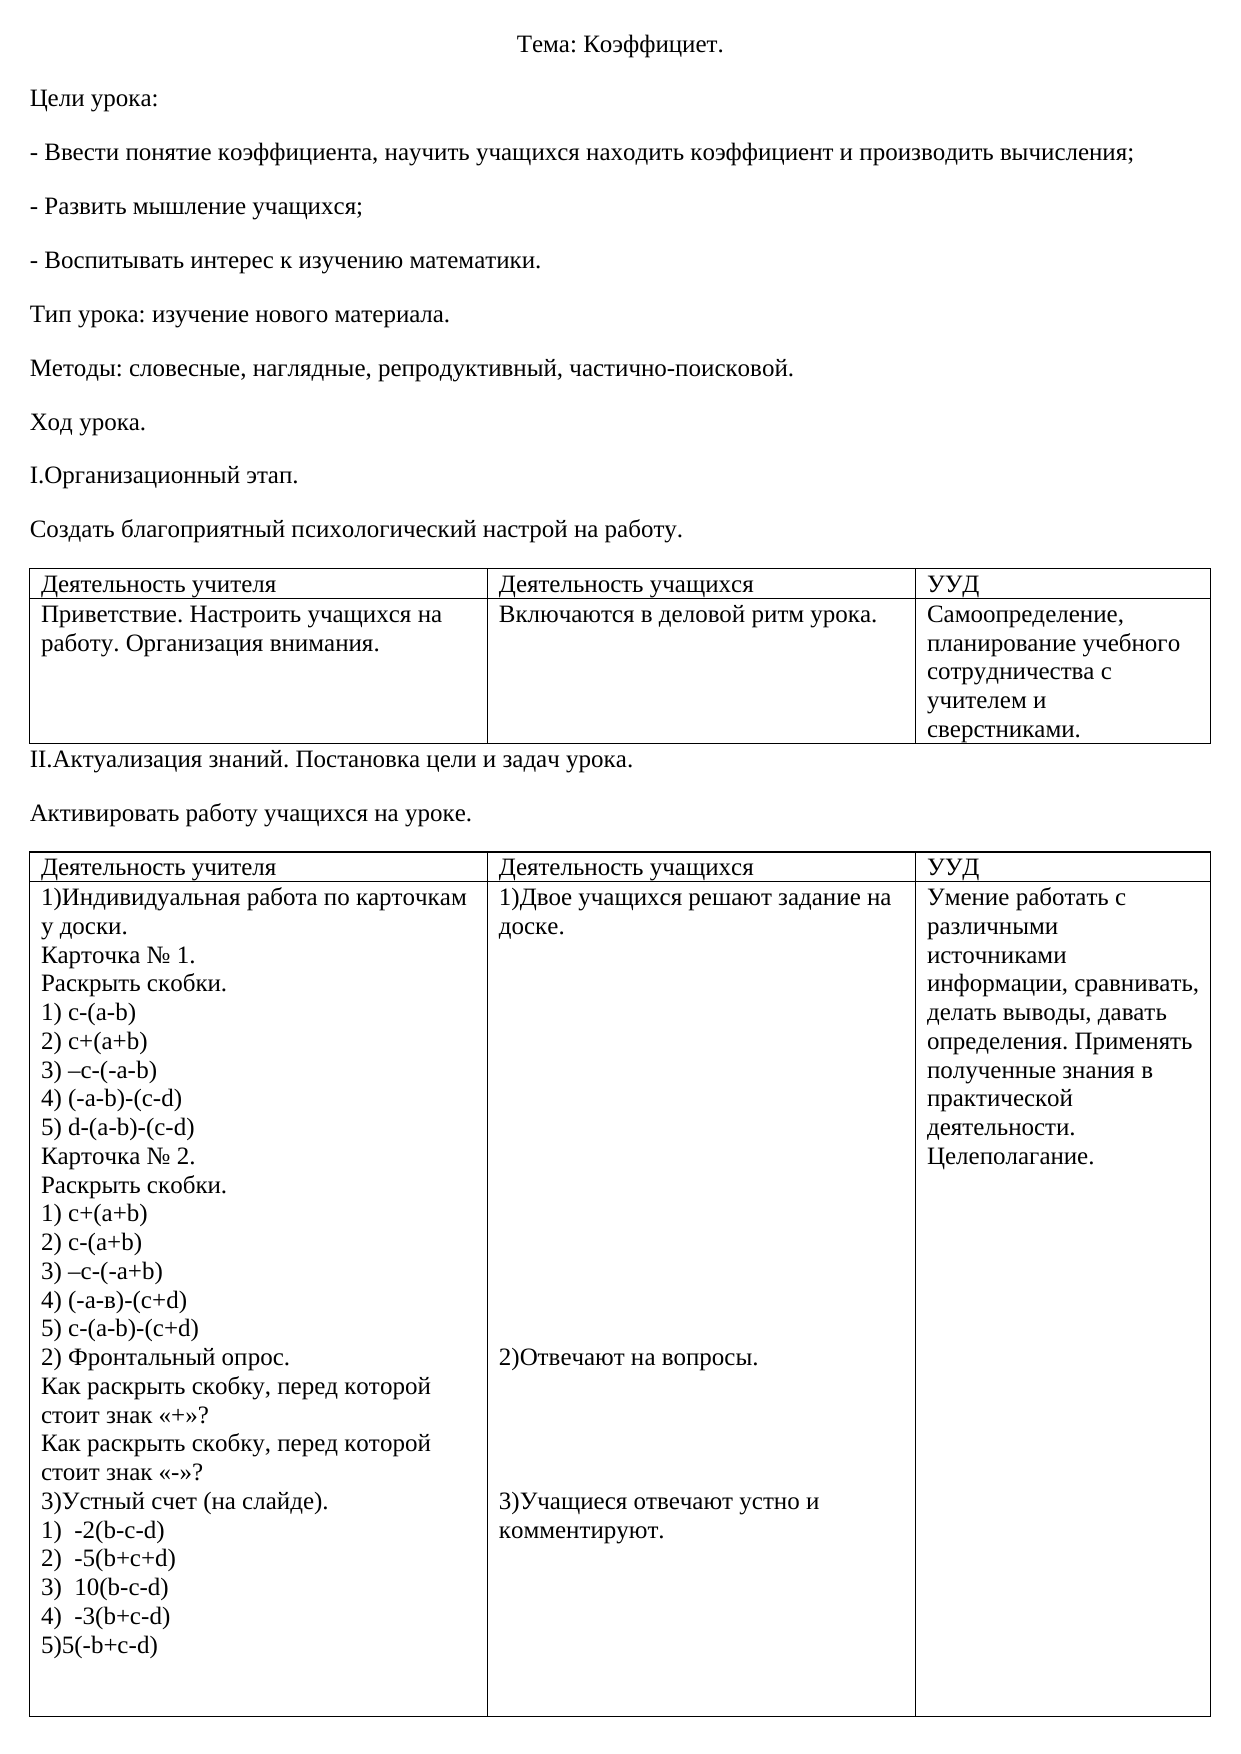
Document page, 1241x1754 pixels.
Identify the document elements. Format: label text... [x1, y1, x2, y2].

text Активировать работу учащихся на уроке. [29, 798, 1211, 826]
text Методы: словесные, наглядные, репродуктивный, частично-поисковой. [29, 353, 1211, 381]
table_header Деятельность учащихся [488, 569, 915, 598]
table_header Деятельность учащихся [488, 853, 915, 881]
text II.Актуализация знаний. Постановка цели и задач урока. [29, 744, 1211, 772]
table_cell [916, 882, 1210, 1716]
text Тема: Коэффициет. [29, 29, 1211, 58]
table_header УУД [916, 569, 1210, 598]
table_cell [30, 882, 487, 1716]
text Цели урока: [29, 83, 1211, 112]
text Создать благоприятный психологический настрой на работу. [29, 514, 1211, 543]
text - Воспитывать интерес к изучению математики. [29, 245, 1211, 274]
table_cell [488, 882, 915, 1716]
text Тип урока: изучение нового материала. [29, 299, 1211, 328]
text I.Организационный этап. [29, 460, 1211, 489]
table_header Деятельность учителя [30, 853, 487, 881]
table_header УУД [916, 853, 1210, 881]
text Ход урока. [29, 407, 1211, 435]
table_header Деятельность учителя [30, 569, 487, 598]
table_cell Включаются в деловой ритм урока. [488, 599, 915, 743]
table_cell Приветствие. Настроить учащихся на работу. Организация внимания. [30, 599, 487, 743]
text - Развить мышление учащихся; [29, 191, 1211, 220]
table_cell Самоопределение, планирование учебного сотрудничества с учителем и сверстниками. [916, 599, 1210, 743]
text - Ввести понятие коэффициента, научить учащихся находить коэффициент и производить вычисления; [29, 137, 1211, 166]
